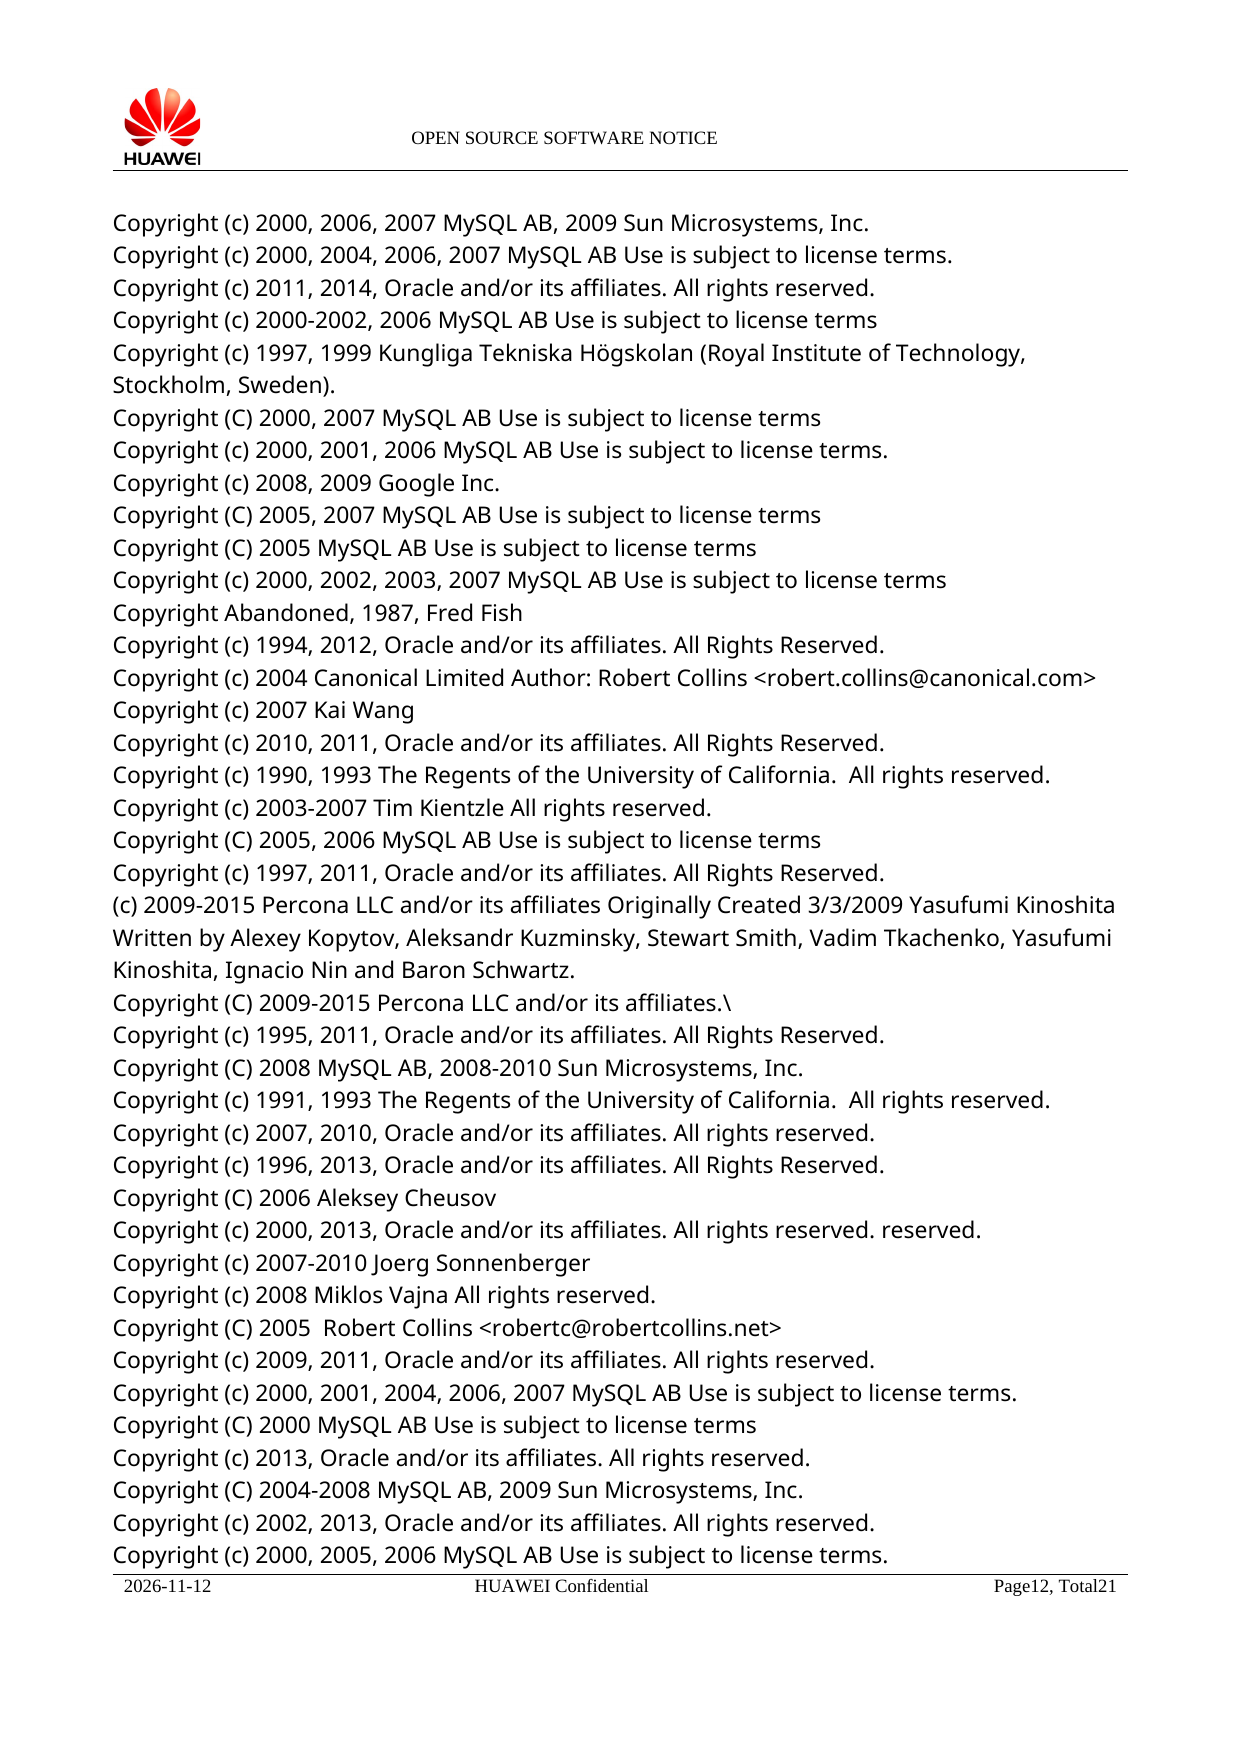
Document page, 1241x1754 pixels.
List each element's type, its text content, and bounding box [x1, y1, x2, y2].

picture [124, 88, 201, 165]
